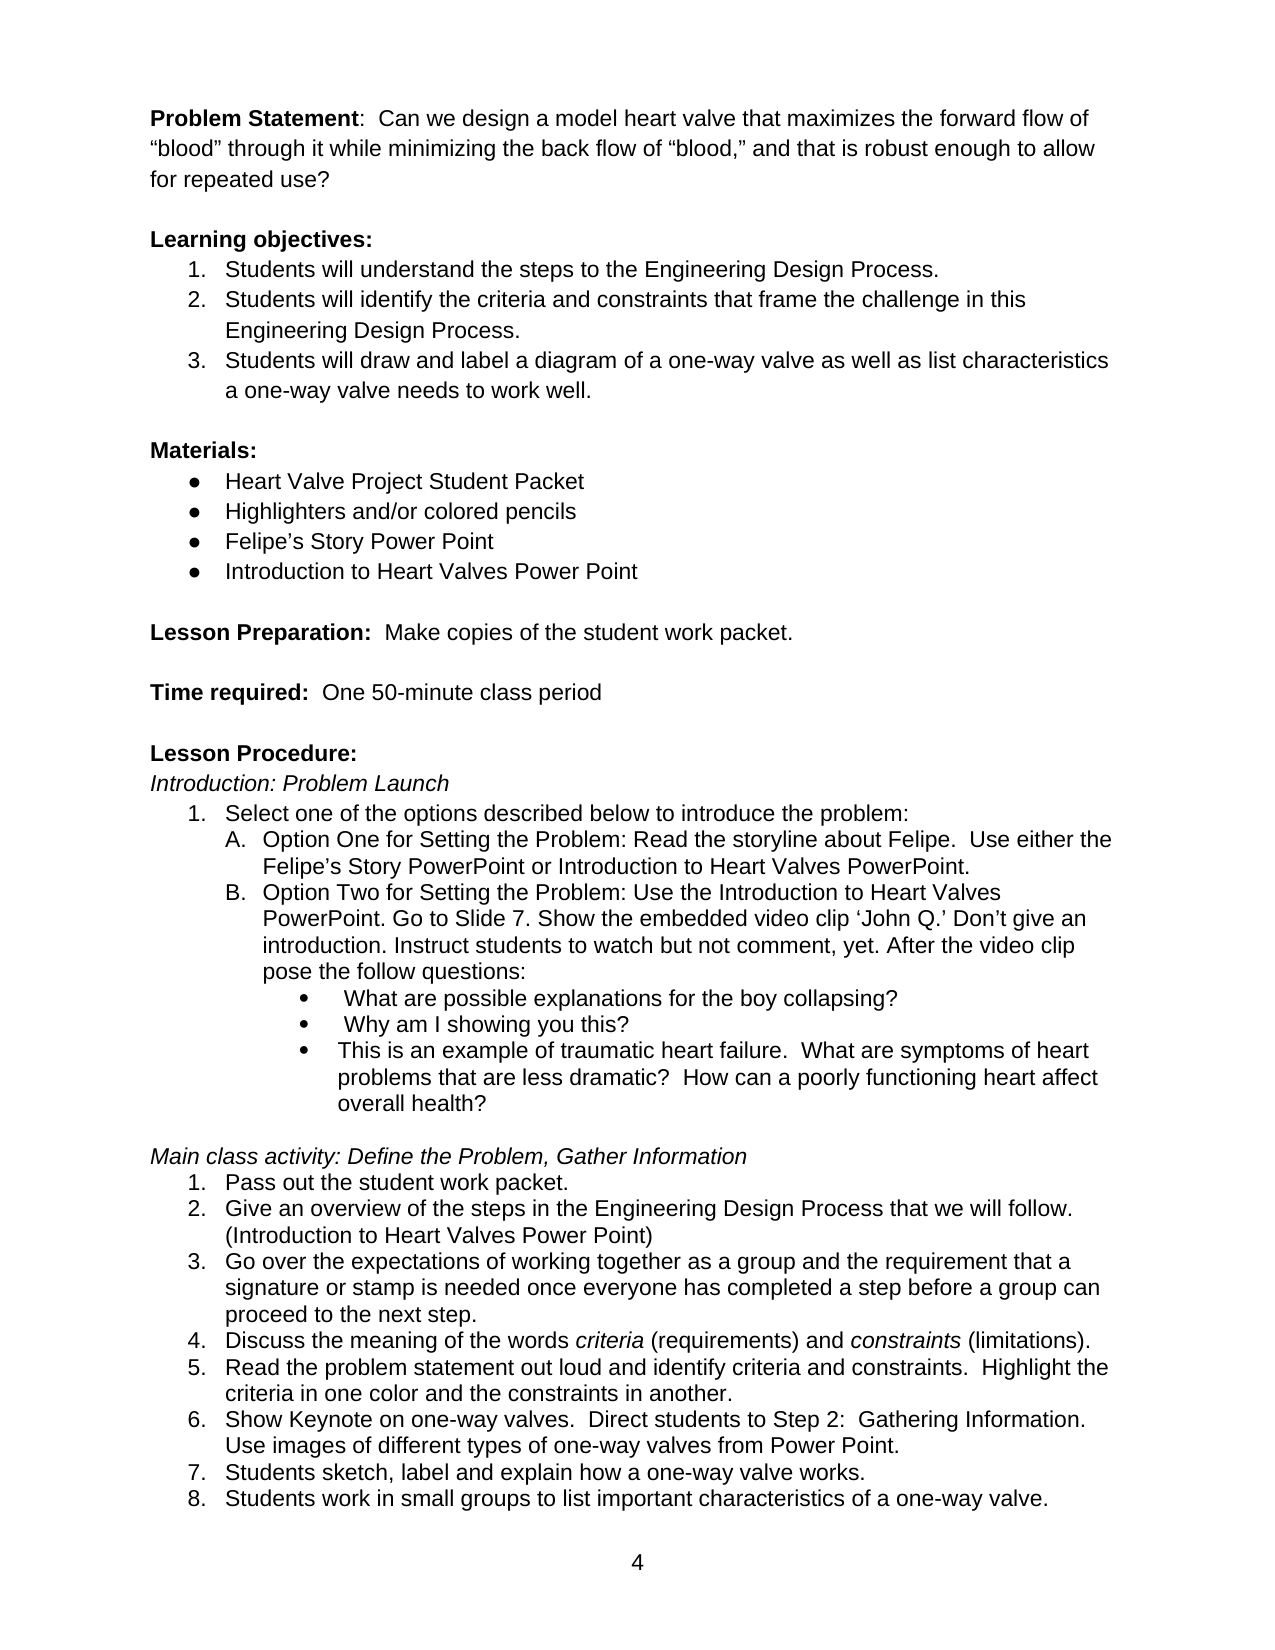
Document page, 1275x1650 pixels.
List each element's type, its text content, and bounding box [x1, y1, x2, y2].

list Highlighters and/or colored pencils [187, 498, 1125, 524]
list This is an example of traumatic heart failure. What are symptoms of heart problems that are less dramatic? How can a poorly functioning heart affect overall health? [300, 1037, 1125, 1116]
list Option One for Setting the Problem: Read the storyline about Felipe. Use either the Felipe’s Story PowerPoint or Introduction to Heart Valves PowerPoint. [225, 826, 1125, 879]
list Discuss the meaning of the words criteria (requirements) and constraints (limitations). [187, 1327, 1125, 1353]
list Students will understand the steps to the Engineering Design Process. [187, 256, 1125, 283]
list Read the problem statement out loud and identify criteria and constraints. Highlight the criteria in one color and the constraints in another. [187, 1353, 1125, 1406]
text Introduction: Problem Launch [150, 770, 1125, 796]
text Learning objectives: [150, 226, 1125, 252]
text Materials: [150, 437, 1125, 464]
text Main class activity: Define the Problem, Gather Information [150, 1143, 1125, 1169]
list Option Two for Setting the Problem: Use the Introduction to Heart Valves PowerPoint. Go to Slide 7. Show the embedded video clip ‘John Q.’ Don’t give an introduction. Instruct students to watch but not comment, yet. After the video clip pose the follow questions: [225, 879, 1125, 984]
list Go over the expectations of working together as a group and the requirement that a signature or stamp is needed once everyone has completed a step before a group can proceed to the next step. [187, 1248, 1125, 1327]
list Why am I showing you this? [300, 1011, 1125, 1037]
text Time required: One 50-minute class period [150, 679, 1125, 706]
text Problem Statement: Can we design a model heart valve that maximizes the forward flow of “blood” through it while minimizing the back flow of “blood,” and that is robust enough to allow for repeated use? [150, 105, 1125, 192]
list Students will identify the criteria and constraints that frame the challenge in this Engineering Design Process. [187, 286, 1125, 343]
text Lesson Preparation: Make copies of the student work packet. [150, 619, 1125, 645]
list Students work in small groups to list important characteristics of a one-way valve. [187, 1485, 1125, 1512]
list Students will draw and label a diagram of a one-way valve as well as list characteristics a one-way valve needs to work well. [187, 347, 1125, 403]
list Introduction to Heart Valves Power Point [187, 558, 1125, 585]
list Give an overview of the steps in the Engineering Design Process that we will follow. (Introduction to Heart Valves Power Point) [187, 1195, 1125, 1248]
list Show Keynote on one-way valves. Direct students to Step 2: Gathering Information. Use images of different types of one-way valves from Power Point. [187, 1406, 1125, 1459]
list Students sketch, label and explain how a one-way valve works. [187, 1459, 1125, 1485]
list What are possible explanations for the boy collapsing? [300, 984, 1125, 1011]
list Heart Valve Project Student Packet [187, 468, 1125, 494]
list Pass out the student work packet. [187, 1169, 1125, 1195]
list Select one of the options described below to introduce the problem: [187, 800, 1125, 826]
text Lesson Procedure: [150, 739, 1125, 766]
list Felipe’s Story Power Point [187, 528, 1125, 554]
